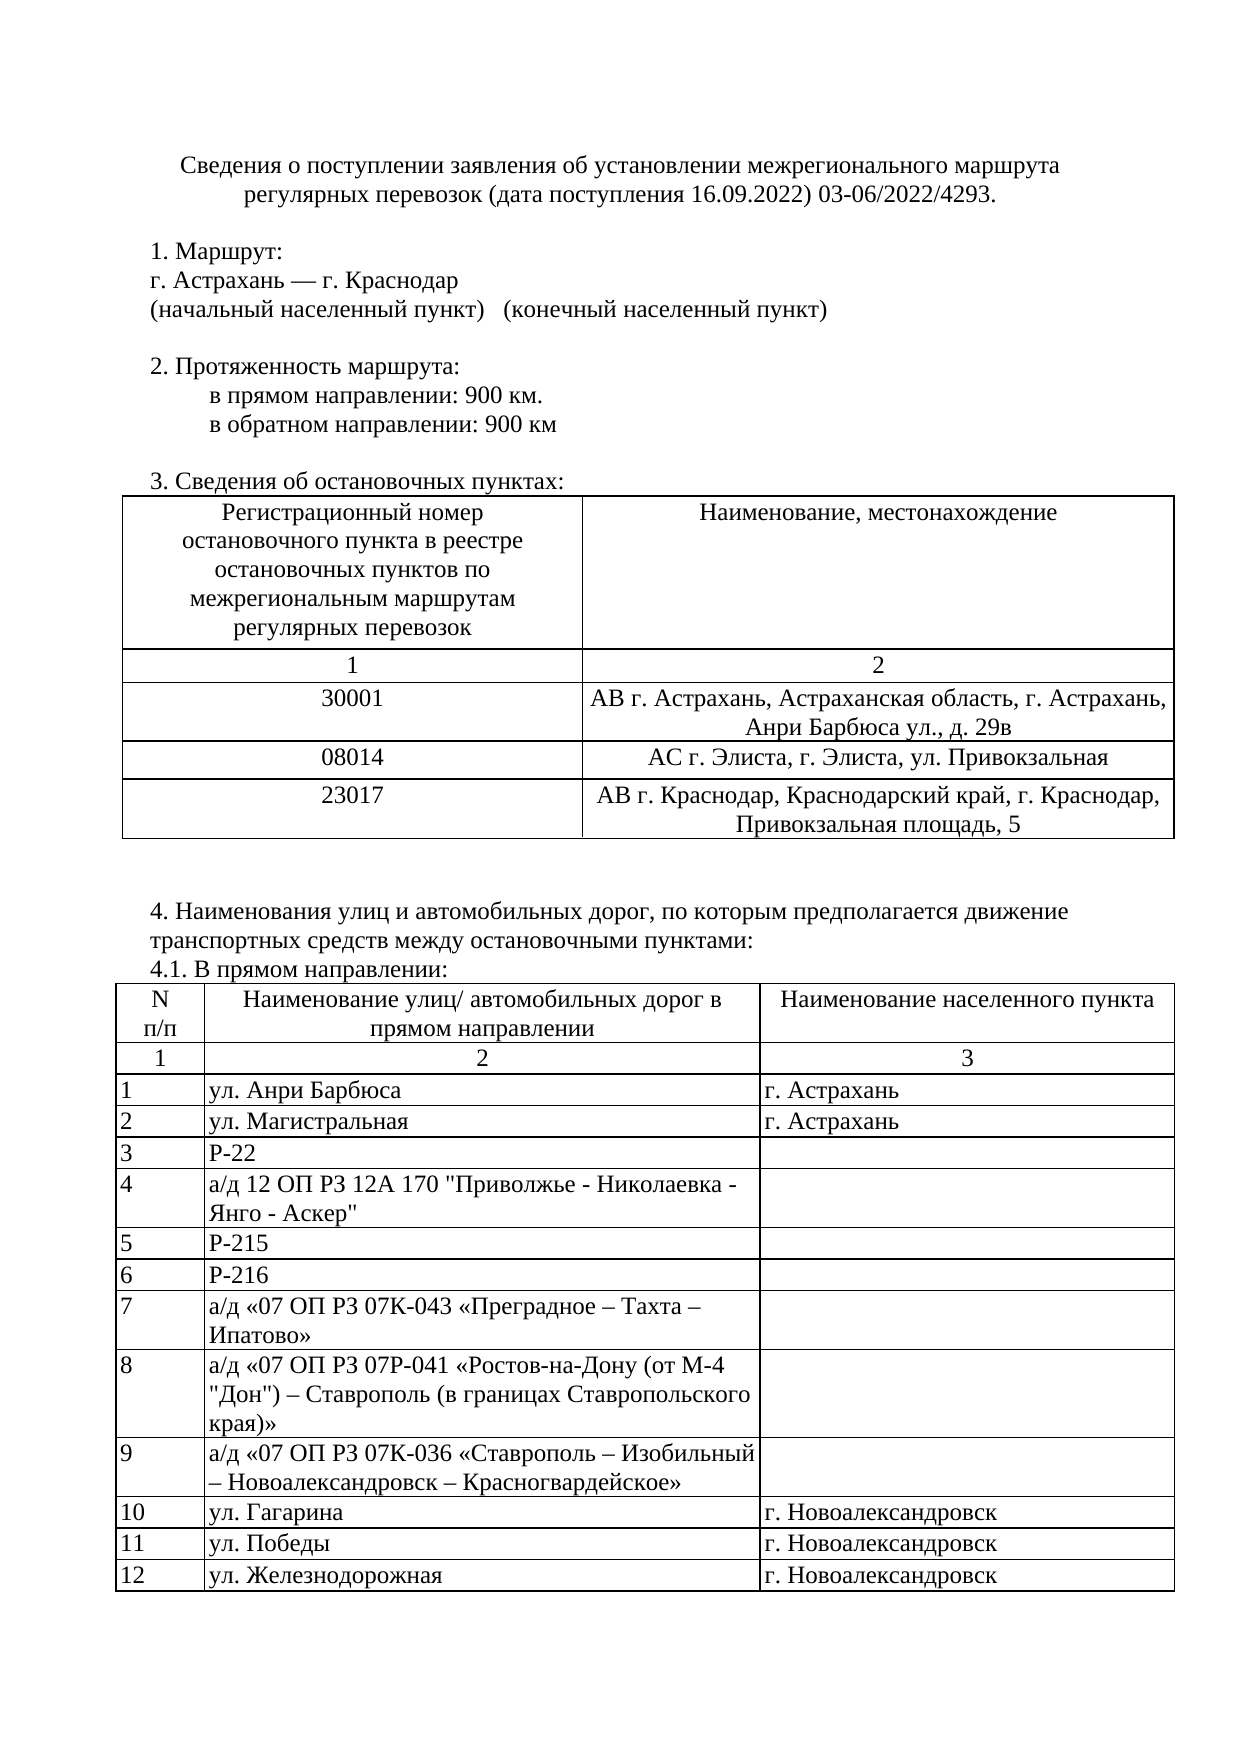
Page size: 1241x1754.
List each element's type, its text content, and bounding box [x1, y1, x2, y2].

text Сведения о поступлении заявления об установлении межрегионального маршрута регулярных перевозок (дата поступления 16.09.2022) 03-06/2022/4293. [150, 150, 1090, 207]
table_cell 3 [117, 1138, 204, 1168]
table_cell 2 [583, 650, 1173, 681]
table_cell 8 [117, 1350, 204, 1436]
table_cell 08014 [123, 742, 582, 778]
table_cell 3 [761, 1043, 1174, 1073]
text (начальный населенный пункт) (конечный населенный пункт) [150, 294, 1090, 322]
text г. Астрахань — г. Краснодар [150, 265, 1090, 294]
table_cell 11 [117, 1529, 204, 1558]
table_cell 1 [123, 650, 582, 681]
table_cell [761, 1138, 1174, 1168]
table_cell АВ г. Астрахань, Астраханская область, г. Астрахань, Анри Барбюса ул., д. 29в [583, 683, 1173, 740]
table_cell [761, 1291, 1174, 1349]
table_header Наименование улиц/ автомобильных дорог в прямом направлении [205, 984, 759, 1042]
table_cell АВ г. Краснодар, Краснодарский край, г. Краснодар, Привокзальная площадь, 5 [583, 780, 1173, 837]
table_cell г. Астрахань [761, 1106, 1174, 1136]
table_cell 9 [117, 1438, 204, 1496]
table_cell [761, 1169, 1174, 1227]
table_header N п/п [117, 984, 204, 1042]
table_cell Р-22 [205, 1138, 759, 1168]
table_cell 7 [117, 1291, 204, 1349]
text 2. Протяженность маршрута: [150, 351, 1090, 380]
text в обратном направлении: 900 км [150, 409, 1090, 437]
table_cell 23017 [123, 780, 582, 837]
text 3. Сведения об остановочных пунктах: [150, 466, 1090, 495]
table_cell ул. Магистральная [205, 1106, 759, 1136]
table_cell Р-216 [205, 1260, 759, 1289]
table_cell [761, 1438, 1174, 1496]
table_cell а/д 12 ОП РЗ 12А 170 "Приволжье - Николаевка - Янго - Аскер" [205, 1169, 759, 1227]
table_cell 5 [117, 1228, 204, 1258]
text 1. Маршрут: [150, 236, 1090, 265]
table_cell 6 [117, 1260, 204, 1289]
table_cell г. Новоалександровск [761, 1497, 1174, 1527]
text 4.1. В прямом направлении: [150, 954, 1090, 983]
table_cell [761, 1350, 1174, 1436]
table_cell 12 [117, 1560, 204, 1590]
table_cell 1 [117, 1075, 204, 1105]
table_header Наименование населенного пункта [761, 984, 1174, 1042]
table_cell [761, 1560, 1174, 1590]
table_cell 30001 [123, 683, 582, 740]
table_cell а/д «07 ОП РЗ 07Р-041 «Ростов-на-Дону (от М-4 "Дон") – Ставрополь (в границах Ставропольского края)» [205, 1350, 759, 1436]
table_cell Р-215 [205, 1228, 759, 1258]
table_cell а/д «07 ОП РЗ 07К-036 «Ставрополь – Изобильный – Новоалександровск – Красногвардейское» [205, 1438, 759, 1496]
table_cell а/д «07 ОП РЗ 07К-043 «Преградное – Тахта – Ипатово» [205, 1291, 759, 1349]
table_cell 10 [117, 1497, 204, 1527]
table_cell ул. Победы [205, 1529, 759, 1558]
text 4. Наименования улиц и автомобильных дорог, по которым предполагается движение транспортных средств между остановочными пунктами: [150, 896, 1090, 954]
table_cell ул. Гагарина [205, 1497, 759, 1527]
table_cell ул. Железнодорожная [205, 1560, 759, 1590]
table_cell [761, 1260, 1174, 1289]
table_cell 4 [117, 1169, 204, 1227]
table_cell 2 [117, 1106, 204, 1136]
table_cell АС г. Элиста, г. Элиста, ул. Привокзальная [583, 742, 1173, 778]
table_cell г. Астрахань [761, 1075, 1174, 1105]
text в прямом направлении: 900 км. [150, 380, 1090, 409]
table_cell г. Новоалександровск [761, 1529, 1174, 1558]
table_header Наименование, местонахождение [583, 497, 1173, 648]
table_header Регистрационный номер остановочного пункта в реестре остановочных пунктов по межрегиональным маршрутам регулярных перевозок [123, 497, 582, 648]
table_cell [761, 1228, 1174, 1258]
table_cell 2 [205, 1043, 759, 1073]
table_cell ул. Анри Барбюса [205, 1075, 759, 1105]
table_cell 1 [117, 1043, 204, 1073]
